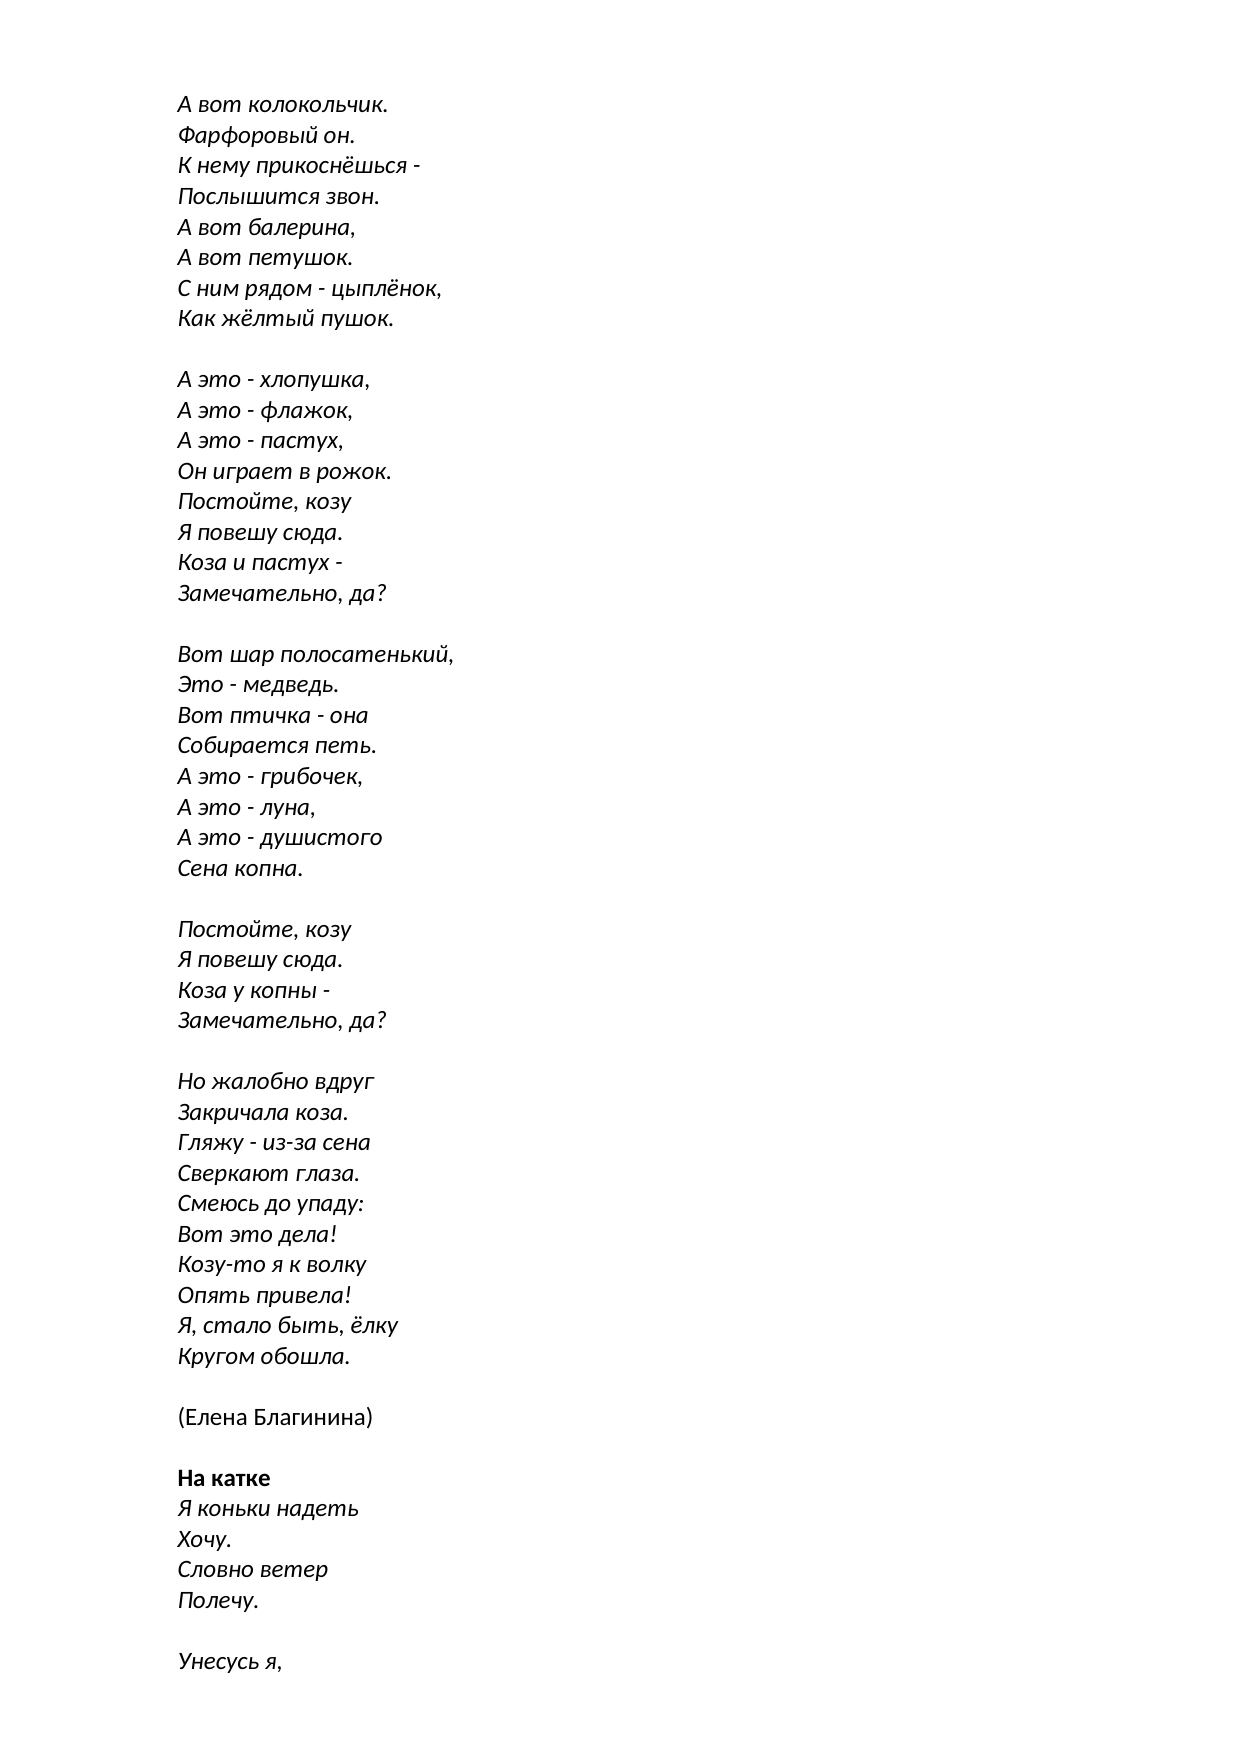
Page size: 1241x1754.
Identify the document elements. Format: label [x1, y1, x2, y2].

text [177, 89, 1152, 1676]
